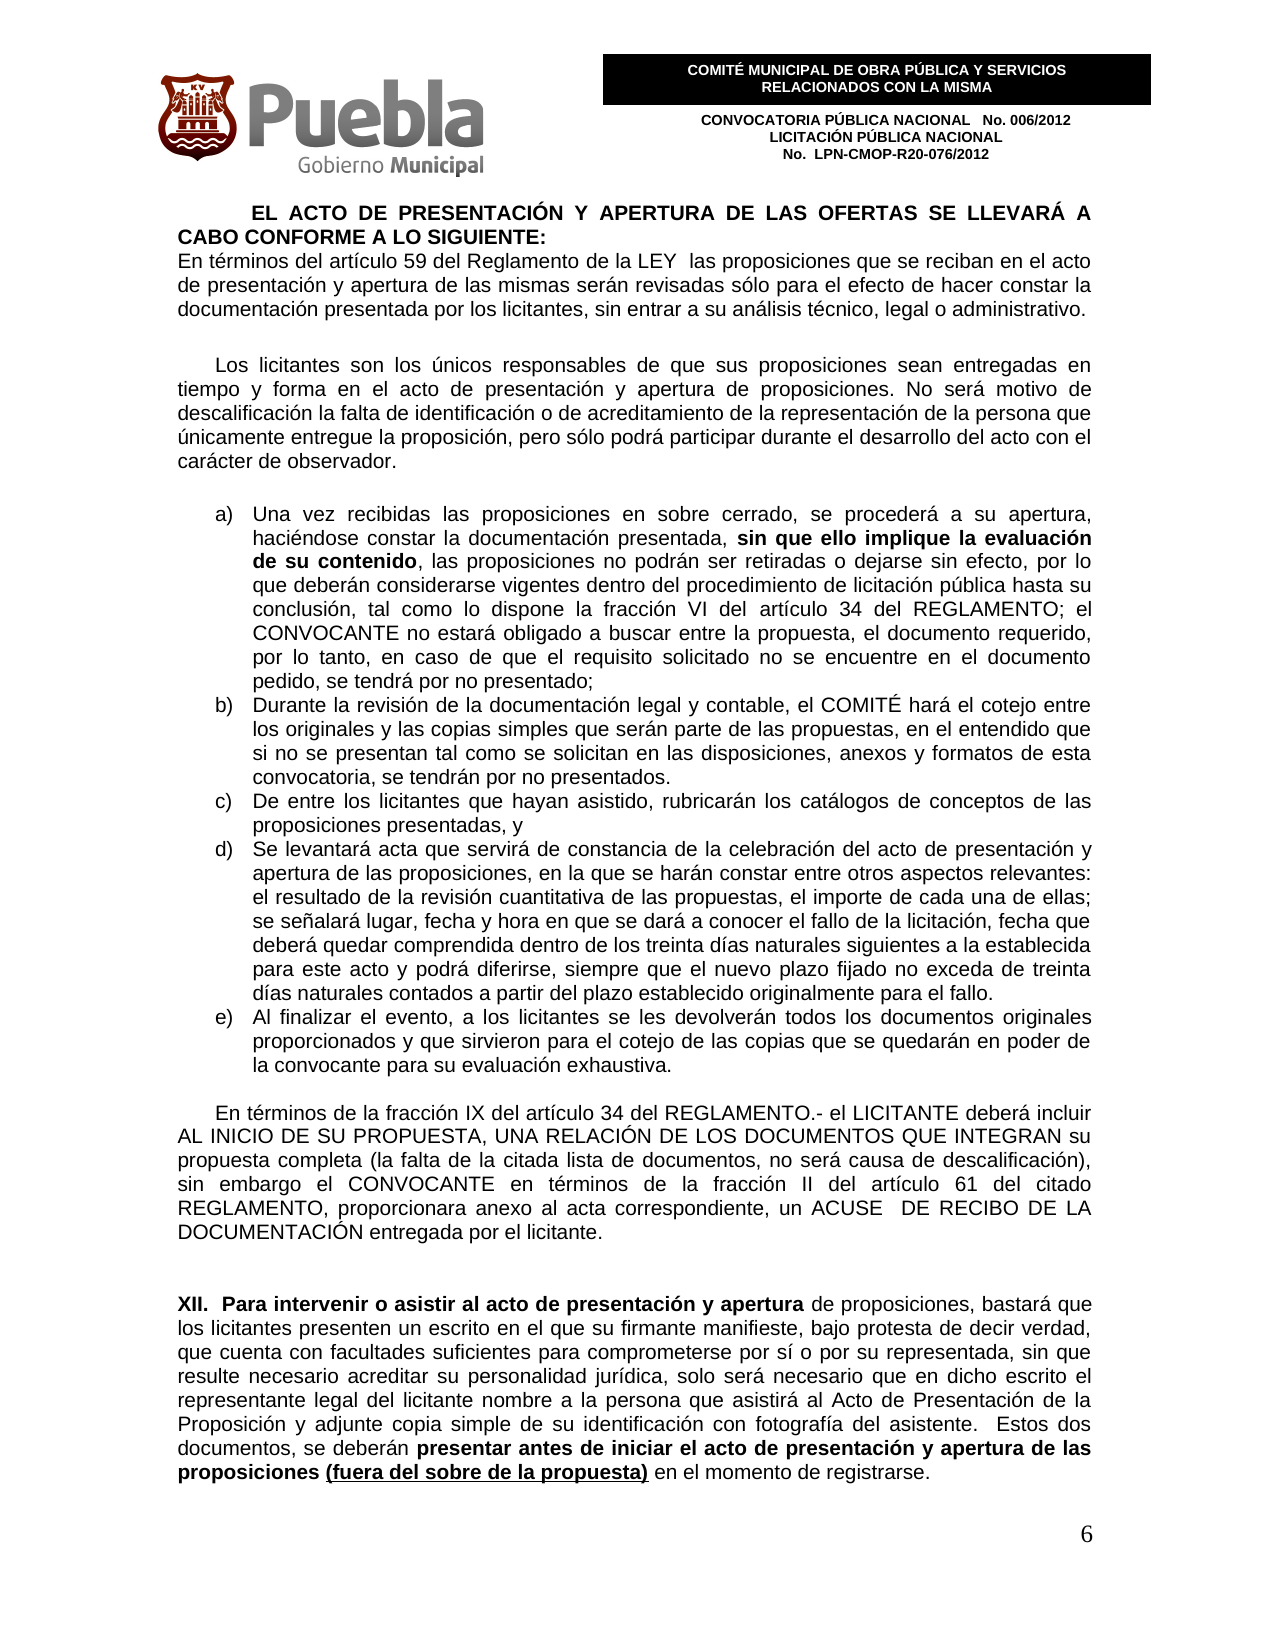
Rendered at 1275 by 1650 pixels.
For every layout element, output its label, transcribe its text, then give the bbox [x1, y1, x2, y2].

list Una vez recibidas las proposiciones en sobre cerrado, se procederá a su apertura, haciéndose constar la documentación presentada, sin que ello implique la evaluación de su contenido, las proposiciones no podrán ser retiradas o dejarse sin efecto, por lo que deberán considerarse vigentes dentro del procedimiento de licitación pública hasta su conclusión, tal como lo dispone la fracción VI del artículo 34 del REGLAMENTO; el CONVOCANTE no estará obligado a buscar entre la propuesta, el documento requerido, por lo tanto, en caso de que el requisito solicitado no se encuentre en el documento pedido, se tendrá por no presentado; [215, 501, 1093, 693]
text EL ACTO DE PRESENTACIÓN Y APERTURA DE LAS OFERTAS SE LLEVARÁ A CABO CONFORME A LO SIGUIENTE: [177, 201, 1093, 249]
text Los licitantes son los únicos responsables de que sus proposiciones sean entregadas en tiempo y forma en el acto de presentación y apertura de proposiciones. No será motivo de descalificación la falta de identificación o de acreditamiento de la representación de la persona que únicamente entregue la proposición, pero sólo podrá participar durante el desarrollo del acto con el carácter de observador. [177, 353, 1093, 473]
list Al finalizar el evento, a los licitantes se les devolverán todos los documentos originales proporcionados y que sirvieron para el cotejo de las copias que se quedarán en poder de la convocante para su evaluación exhaustiva. [215, 1004, 1093, 1076]
list Se levantará acta que servirá de constancia de la celebración del acto de presentación y apertura de las proposiciones, en la que se harán constar entre otros aspectos relevantes: el resultado de la revisión cuantitativa de las propuestas, el importe de cada una de ellas; se señalará lugar, fecha y hora en que se dará a conocer el fallo de la licitación, fecha que deberá quedar comprendida dentro de los treinta días naturales siguientes a la establecida para este acto y podrá diferirse, siempre que el nuevo plazo fijado no exceda de treinta días naturales contados a partir del plazo establecido originalmente para el fallo. [215, 837, 1093, 1004]
text En términos del artículo 59 del Reglamento de la LEY las proposiciones que se reciban en el acto de presentación y apertura de las mismas serán revisadas sólo para el efecto de hacer constar la documentación presentada por los licitantes, sin entrar a su análisis técnico, legal o administrativo. [177, 249, 1093, 321]
list De entre los licitantes que hayan asistido, rubricarán los catálogos de conceptos de las proposiciones presentadas, y [215, 789, 1093, 837]
list Durante la revisión de la documentación legal y contable, el COMITÉ hará el cotejo entre los originales y las copias simples que serán parte de las propuestas, en el entendido que si no se presentan tal como se solicitan en las disposiciones, anexos y formatos de esta convocatoria, se tendrán por no presentados. [215, 693, 1093, 789]
text XII. Para intervenir o asistir al acto de presentación y apertura de proposiciones, bastará que los licitantes presenten un escrito en el que su firmante manifieste, bajo protesta de decir verdad, que cuenta con facultades suficientes para comprometerse por sí o por su representada, sin que resulte necesario acreditar su personalidad jurídica, solo será necesario que en dicho escrito el representante legal del licitante nombre a la persona que asistirá al Acto de Presentación de la Proposición y adjunte copia simple de su identificación con fotografía del asistente. Estos dos documentos, se deberán presentar antes de iniciar el acto de presentación y apertura de las proposiciones (fuera del sobre de la propuesta) en el momento de registrarse. [177, 1292, 1093, 1484]
text En términos de la fracción IX del artículo 34 del REGLAMENTO.- el LICITANTE deberá incluir AL INICIO DE SU PROPUESTA, UNA RELACIÓN DE LOS DOCUMENTOS QUE INTEGRAN su propuesta completa (la falta de la citada lista de documentos, no será causa de descalificación), sin embargo el CONVOCANTE en términos de la fracción II del artículo 61 del citado REGLAMENTO, proporcionara anexo al acta correspondiente, un ACUSE DE RECIBO DE LA DOCUMENTACIÓN entregada por el licitante. [177, 1100, 1093, 1244]
picture [158, 73, 484, 177]
